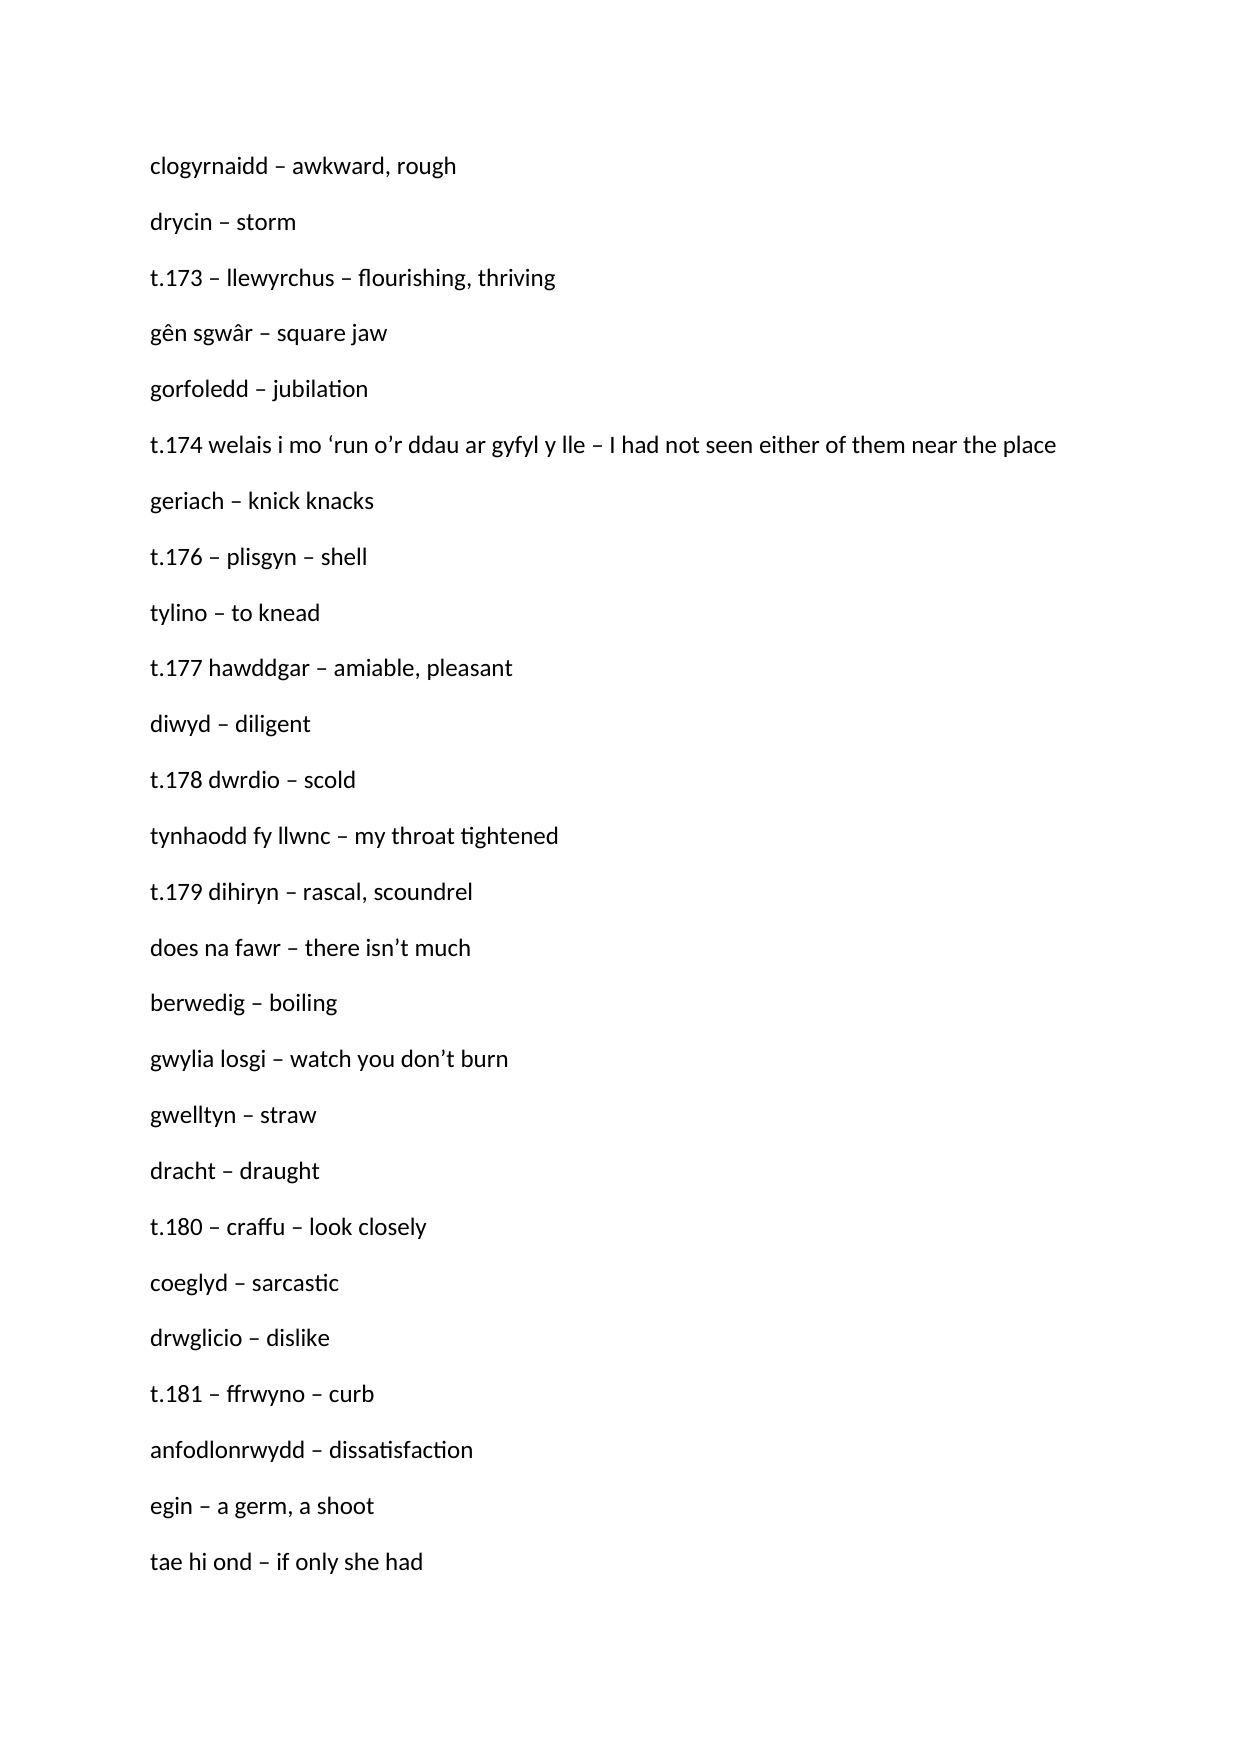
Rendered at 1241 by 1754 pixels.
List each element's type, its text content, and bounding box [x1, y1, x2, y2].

text tylino – to knead [150, 597, 1090, 627]
text anfodlonrwydd – dissatisfaction [150, 1434, 1090, 1465]
text does na fawr – there isn’t much [150, 932, 1090, 962]
text gwelltyn – straw [150, 1099, 1090, 1130]
text t.180 – craffu – look closely [150, 1211, 1090, 1241]
text t.177 hawddgar – amiable, pleasant [150, 652, 1090, 683]
text gorfoledd – jubilation [150, 373, 1090, 404]
text clogyrnaidd – awkward, rough [150, 150, 1090, 181]
text diwyd – diligent [150, 708, 1090, 739]
text egin – a germ, a shoot [150, 1490, 1090, 1521]
text berwedig – boiling [150, 987, 1090, 1018]
text gên sgwâr – square jaw [150, 317, 1090, 348]
text drwglicio – dislike [150, 1322, 1090, 1353]
text t.174 welais i mo ‘run o’r ddau ar gyfyl y lle – I had not seen either of them near the place [150, 429, 1090, 460]
text coeglyd – sarcastic [150, 1267, 1090, 1297]
text drycin – storm [150, 206, 1090, 236]
text dracht – draught [150, 1155, 1090, 1186]
text geriach – knick knacks [150, 485, 1090, 516]
text tae hi ond – if only she had [150, 1546, 1090, 1576]
text gwylia losgi – watch you don’t burn [150, 1043, 1090, 1074]
text t.173 – llewyrchus – flourishing, thriving [150, 262, 1090, 292]
text t.181 – ffrwyno – curb [150, 1378, 1090, 1409]
text t.179 dihiryn – rascal, scoundrel [150, 876, 1090, 906]
text t.176 – plisgyn – shell [150, 541, 1090, 571]
text tynhaodd fy llwnc – my throat tightened [150, 820, 1090, 851]
text t.178 dwrdio – scold [150, 764, 1090, 795]
